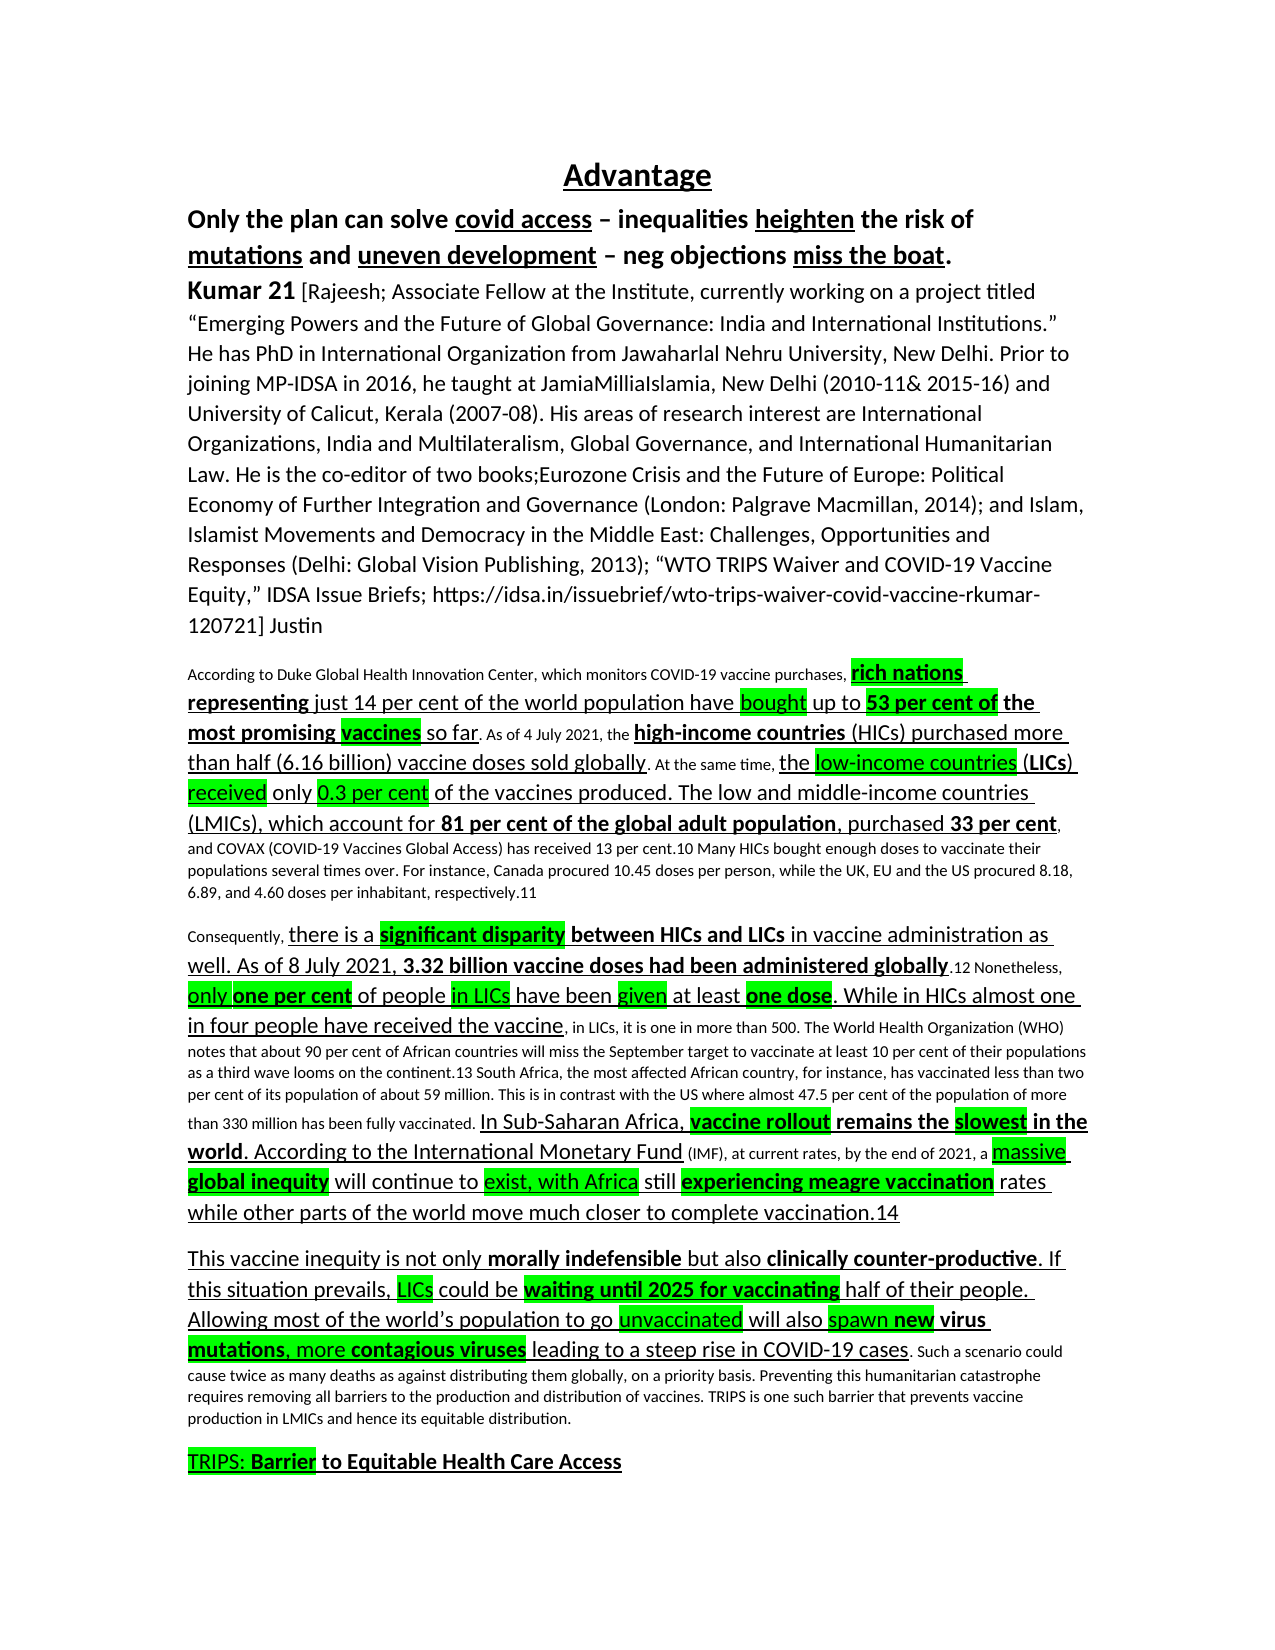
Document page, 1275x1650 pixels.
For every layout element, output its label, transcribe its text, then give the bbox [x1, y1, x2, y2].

text Consequently, there is a significant disparity between HICs and LICs in vaccine administration as well. As of 8 July 2021, 3.32 billion vaccine doses had been administered globally.12 Nonetheless, only one per cent of people in LICs have been given at least one dose. While in HICs almost one in four people have received the vaccine, in LICs, it is one in more than 500. The World Health Organization (WHO) notes that about 90 per cent of African countries will miss the September target to vaccinate at least 10 per cent of their populations as a third wave looms on the continent.13 South Africa, the most affected African country, for instance, has vaccinated less than two per cent of its population of about 59 million. This is in contrast with the US where almost 47.5 per cent of the population of more than 330 million has been fully vaccinated. In Sub-Saharan Africa, vaccine rollout remains the slowest in the world. According to the International Monetary Fund (IMF), at current rates, by the end of 2021, a massive global inequity will continue to exist, with Africa still experiencing meagre vaccination rates while other parts of the world move much closer to complete vaccination.14 [187, 921, 1087, 1226]
subtitle Only the plan can solve covid access – inequalities heighten the risk of mutations and uneven development – neg objections miss the boat. [187, 202, 1087, 271]
text According to Duke Global Health Innovation Center, which monitors COVID-19 vaccine purchases, rich nations representing just 14 per cent of the world population have bought up to 53 per cent of the most promising vaccines so far. As of 4 July 2021, the high-income countries (HICs) purchased more than half (6.16 billion) vaccine doses sold globally. At the same time, the low-income countries (LICs) received only 0.3 per cent of the vaccines produced. The low and middle-income countries (LMICs), which account for 81 per cent of the global adult population, purchased 33 per cent, and COVAX (COVID-19 Vaccines Global Access) has received 13 per cent.10 Many HICs bought enough doses to vaccinate their populations several times over. For instance, Canada procured 10.45 doses per person, while the UK, EU and the US procured 8.18, 6.89, and 4.60 doses per inhabitant, respectively.11 [187, 658, 1087, 902]
text Kumar 21 [Rajeesh; Associate Fellow at the Institute, currently working on a project titled “Emerging Powers and the Future of Global Governance: India and International Institutions.” He has PhD in International Organization from Jawaharlal Nehru University, New Delhi. Prior to joining MP-IDSA in 2016, he taught at JamiaMilliaIslamia, New Delhi (2010-11& 2015-16) and University of Calicut, Kerala (2007-08). His areas of research interest are International Organizations, India and Multilateralism, Global Governance, and International Humanitarian Law. He is the co-editor of two books;Eurozone Crisis and the Future of Europe: Political Economy of Further Integration and Governance (London: Palgrave Macmillan, 2014); and Islam, Islamist Movements and Democracy in the Middle East: Challenges, Opportunities and Responses (Delhi: Global Vision Publishing, 2013); “WTO TRIPS Waiver and COVID-19 Vaccine Equity,” IDSA Issue Briefs; https://idsa.in/issuebrief/wto-trips-waiver-covid-vaccine-rkumar-120721] Justin [187, 273, 1087, 639]
subtitle Advantage [187, 154, 1087, 195]
text This vaccine inequity is not only morally indefensible but also clinically counter-productive. If this situation prevails, LICs could be waiting until 2025 for vaccinating half of their people. Allowing most of the world’s population to go unvaccinated will also spawn new virus mutations, more contagious viruses leading to a steep rise in COVID-19 cases. Such a scenario could cause twice as many deaths as against distributing them globally, on a priority basis. Preventing this humanitarian catastrophe requires removing all barriers to the production and distribution of vaccines. TRIPS is one such barrier that prevents vaccine production in LMICs and hence its equitable distribution. [187, 1244, 1087, 1429]
text TRIPS: Barrier to Equitable Health Care Access [316, 1447, 1087, 1475]
